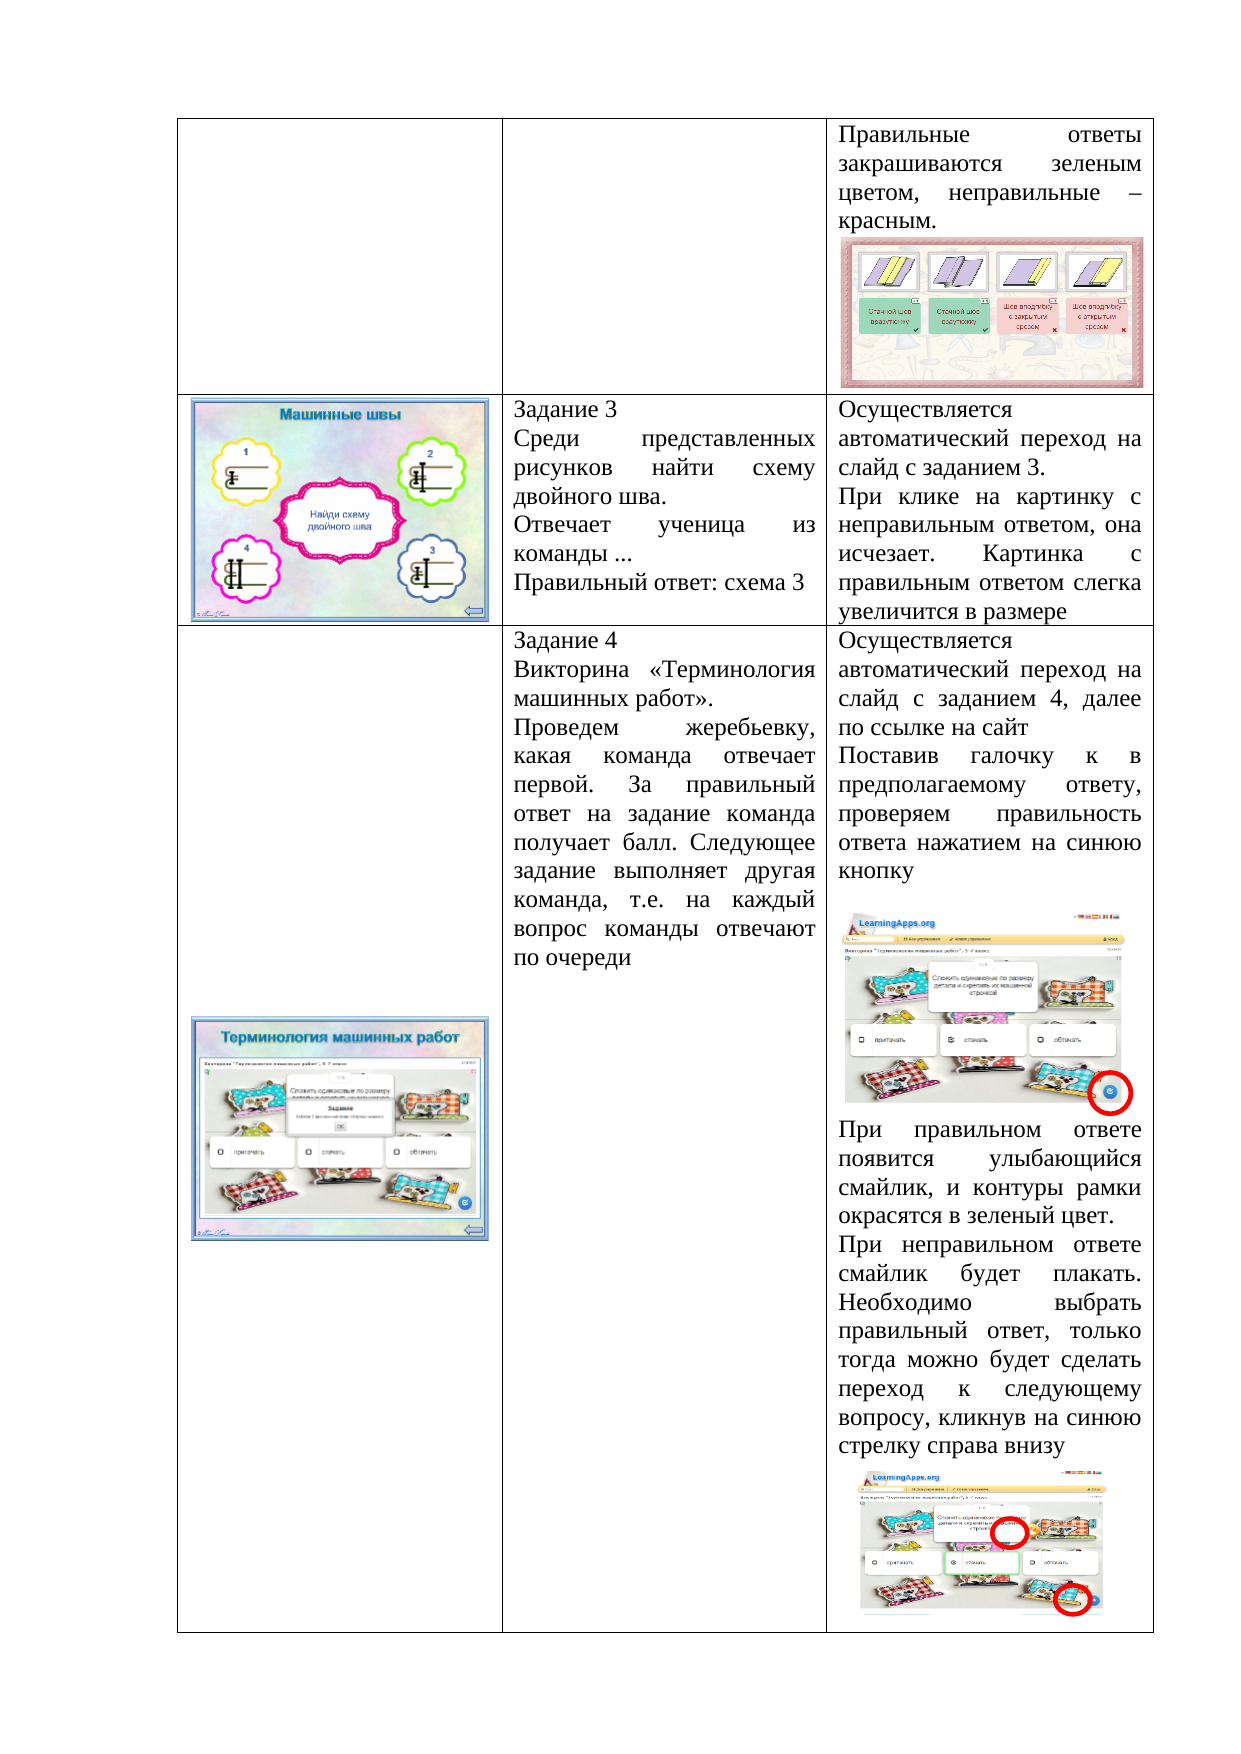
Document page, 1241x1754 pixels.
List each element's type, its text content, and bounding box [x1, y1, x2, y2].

picture [853, 1471, 1113, 1615]
table_cell Задание 3 Среди представленных рисунков найти схему двойного шва. Отвечает ученица из команды ... Правильный ответ: схема 3 [503, 395, 826, 624]
table_cell Осуществляется автоматический переход на слайд с заданием 3. При клике на картинку с неправильным ответом, она исчезает. Картинка с правильным ответом слегка увеличится в размере [827, 395, 1153, 624]
table_cell [178, 626, 502, 1632]
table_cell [503, 119, 826, 393]
picture [1093, 1075, 1128, 1104]
table_cell [178, 395, 502, 624]
picture [1058, 1588, 1087, 1611]
picture [838, 234, 1149, 394]
table_cell Осуществляется автоматический переход на слайд с заданием 4, далее по ссылке на сайт Поставив галочку к в предполагаемому ответу, проверяем правильность ответа нажатием на синюю кнопку При правильном ответе появится улыбающийся смайлик, и контуры рамки окрасятся в зеленый цвет. При неправильном ответе смайлик будет плакать. Необходимо выбрать правильный ответ, только тогда можно будет сделать переход к следующему вопросу, кликнув на синюю стрелку справа внизу [827, 626, 1153, 1632]
picture [837, 913, 1133, 1104]
table_cell Задание 4 Викторина «Терминология машинных работ». Проведем жеребьевку, какая команда отвечает первой. За правильный ответ на задание команда получает балл. Следующее задание выполняет другая команда, т.е. на каждый вопрос команды отвечают по очереди [503, 626, 826, 1632]
picture [191, 1016, 489, 1241]
table_cell [178, 119, 502, 393]
picture [190, 397, 489, 622]
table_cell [827, 119, 1153, 393]
